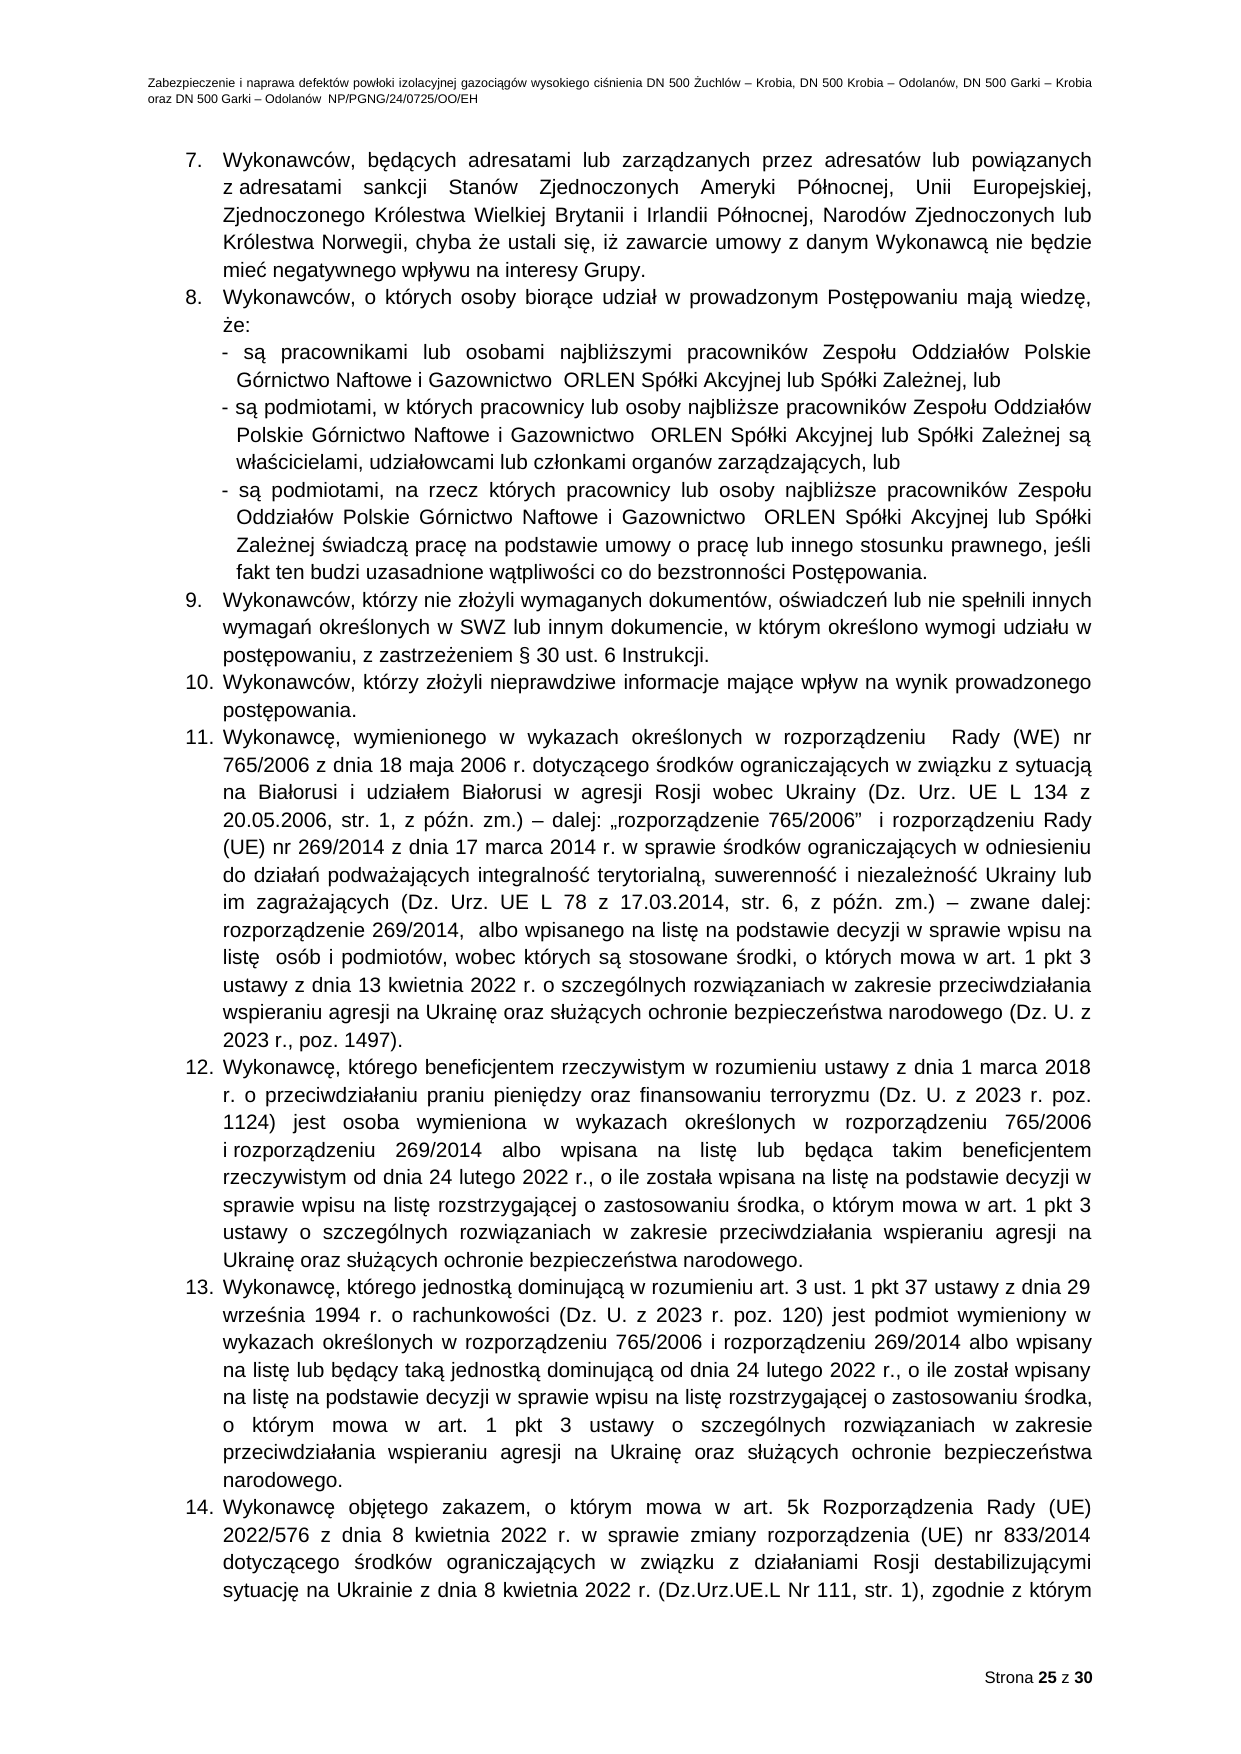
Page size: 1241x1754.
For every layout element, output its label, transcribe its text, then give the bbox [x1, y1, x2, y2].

list Wykonawcę, którego beneficjentem rzeczywistym w rozumieniu ustawy z dnia 1 marca 2018 r. o przeciwdziałaniu praniu pieniędzy oraz finansowaniu terroryzmu (Dz. U. z 2023 r. poz. 1124) jest osoba wymieniona w wykazach określonych w rozporządzeniu 765/2006 i rozporządzeniu 269/2014 albo wpisana na listę lub będąca takim beneficjentem rzeczywistym od dnia 24 lutego 2022 r., o ile została wpisana na listę na podstawie decyzji w sprawie wpisu na listę rozstrzygającej o zastosowaniu środka, o którym mowa w art. 1 pkt 3 ustawy o szczególnych rozwiązaniach w zakresie przeciwdziałania wspieraniu agresji na Ukrainę oraz służących ochronie bezpieczeństwa narodowego. [185, 1055, 1093, 1272]
list Wykonawców, którzy nie złożyli wymaganych dokumentów, oświadczeń lub nie spełnili innych wymagań określonych w SWZ lub innym dokumencie, w którym określono wymogi udziału w postępowaniu, z zastrzeżeniem § 30 ust. 6 Instrukcji. [185, 588, 1093, 667]
list Wykonawcę, którego jednostką dominującą w rozumieniu art. 3 ust. 1 pkt 37 ustawy z dnia 29 września 1994 r. o rachunkowości (Dz. U. z 2023 r. poz. 120) jest podmiot wymieniony w wykazach określonych w rozporządzeniu 765/2006 i rozporządzeniu 269/2014 albo wpisany na listę lub będący taką jednostką dominującą od dnia 24 lutego 2022 r., o ile został wpisany na listę na podstawie decyzji w sprawie wpisu na listę rozstrzygającej o zastosowaniu środka, o którym mowa w art. 1 pkt 3 ustawy o szczególnych rozwiązaniach w zakresie przeciwdziałania wspieraniu agresji na Ukrainę oraz służących ochronie bezpieczeństwa narodowego. [185, 1275, 1093, 1492]
list Wykonawców, będących adresatami lub zarządzanych przez adresatów lub powiązanych z adresatami sankcji Stanów Zjednoczonych Ameryki Północnej, Unii Europejskiej, Zjednoczonego Królestwa Wielkiej Brytanii i Irlandii Północnej, Narodów Zjednoczonych lub Królestwa Norwegii, chyba że ustali się, iż zawarcie umowy z danym Wykonawcą nie będzie mieć negatywnego wpływu na interesy Grupy. [185, 148, 1093, 282]
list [185, 1495, 1093, 1602]
list - są pracownikami lub osobami najbliższymi pracowników Zespołu Oddziałów Polskie Górnictwo Naftowe i Gazownictwo ORLEN Spółki Akcyjnej lub Spółki Zależnej, lub [221, 340, 1093, 392]
list Wykonawcę, wymienionego w wykazach określonych w rozporządzeniu Rady (WE) nr 765/2006 z dnia 18 maja 2006 r. dotyczącego środków ograniczających w związku z sytuacją na Białorusi i udziałem Białorusi w agresji Rosji wobec Ukrainy (Dz. Urz. UE L 134 z 20.05.2006, str. 1, z późn. zm.) – dalej: „rozporządzenie 765/2006” i rozporządzeniu Rady (UE) nr 269/2014 z dnia 17 marca 2014 r. w sprawie środków ograniczających w odniesieniu do działań podważających integralność terytorialną, suwerenność i niezależność Ukrainy lub im zagrażających (Dz. Urz. UE L 78 z 17.03.2014, str. 6, z późn. zm.) – zwane dalej: rozporządzenie 269/2014, albo wpisanego na listę na podstawie decyzji w sprawie wpisu na listę osób i podmiotów, wobec których są stosowane środki, o których mowa w art. 1 pkt 3 ustawy z dnia 13 kwietnia 2022 r. o szczególnych rozwiązaniach w zakresie przeciwdziałania wspieraniu agresji na Ukrainę oraz służących ochronie bezpieczeństwa narodowego (Dz. U. z 2023 r., poz. 1497). [185, 725, 1093, 1052]
list Wykonawców, o których osoby biorące udział w prowadzonym Postępowaniu mają wiedzę, że: [185, 285, 1093, 337]
list Wykonawców, którzy złożyli nieprawdziwe informacje mające wpływ na wynik prowadzonego postępowania. [185, 670, 1093, 722]
list - są podmiotami, na rzecz których pracownicy lub osoby najbliższe pracowników Zespołu Oddziałów Polskie Górnictwo Naftowe i Gazownictwo ORLEN Spółki Akcyjnej lub Spółki Zależnej świadczą pracę na podstawie umowy o pracę lub innego stosunku prawnego, jeśli fakt ten budzi uzasadnione wątpliwości co do bezstronności Postępowania. [221, 478, 1093, 584]
list - są podmiotami, w których pracownicy lub osoby najbliższe pracowników Zespołu Oddziałów Polskie Górnictwo Naftowe i Gazownictwo ORLEN Spółki Akcyjnej lub Spółki Zależnej są właścicielami, udziałowcami lub członkami organów zarządzających, lub [221, 395, 1093, 474]
